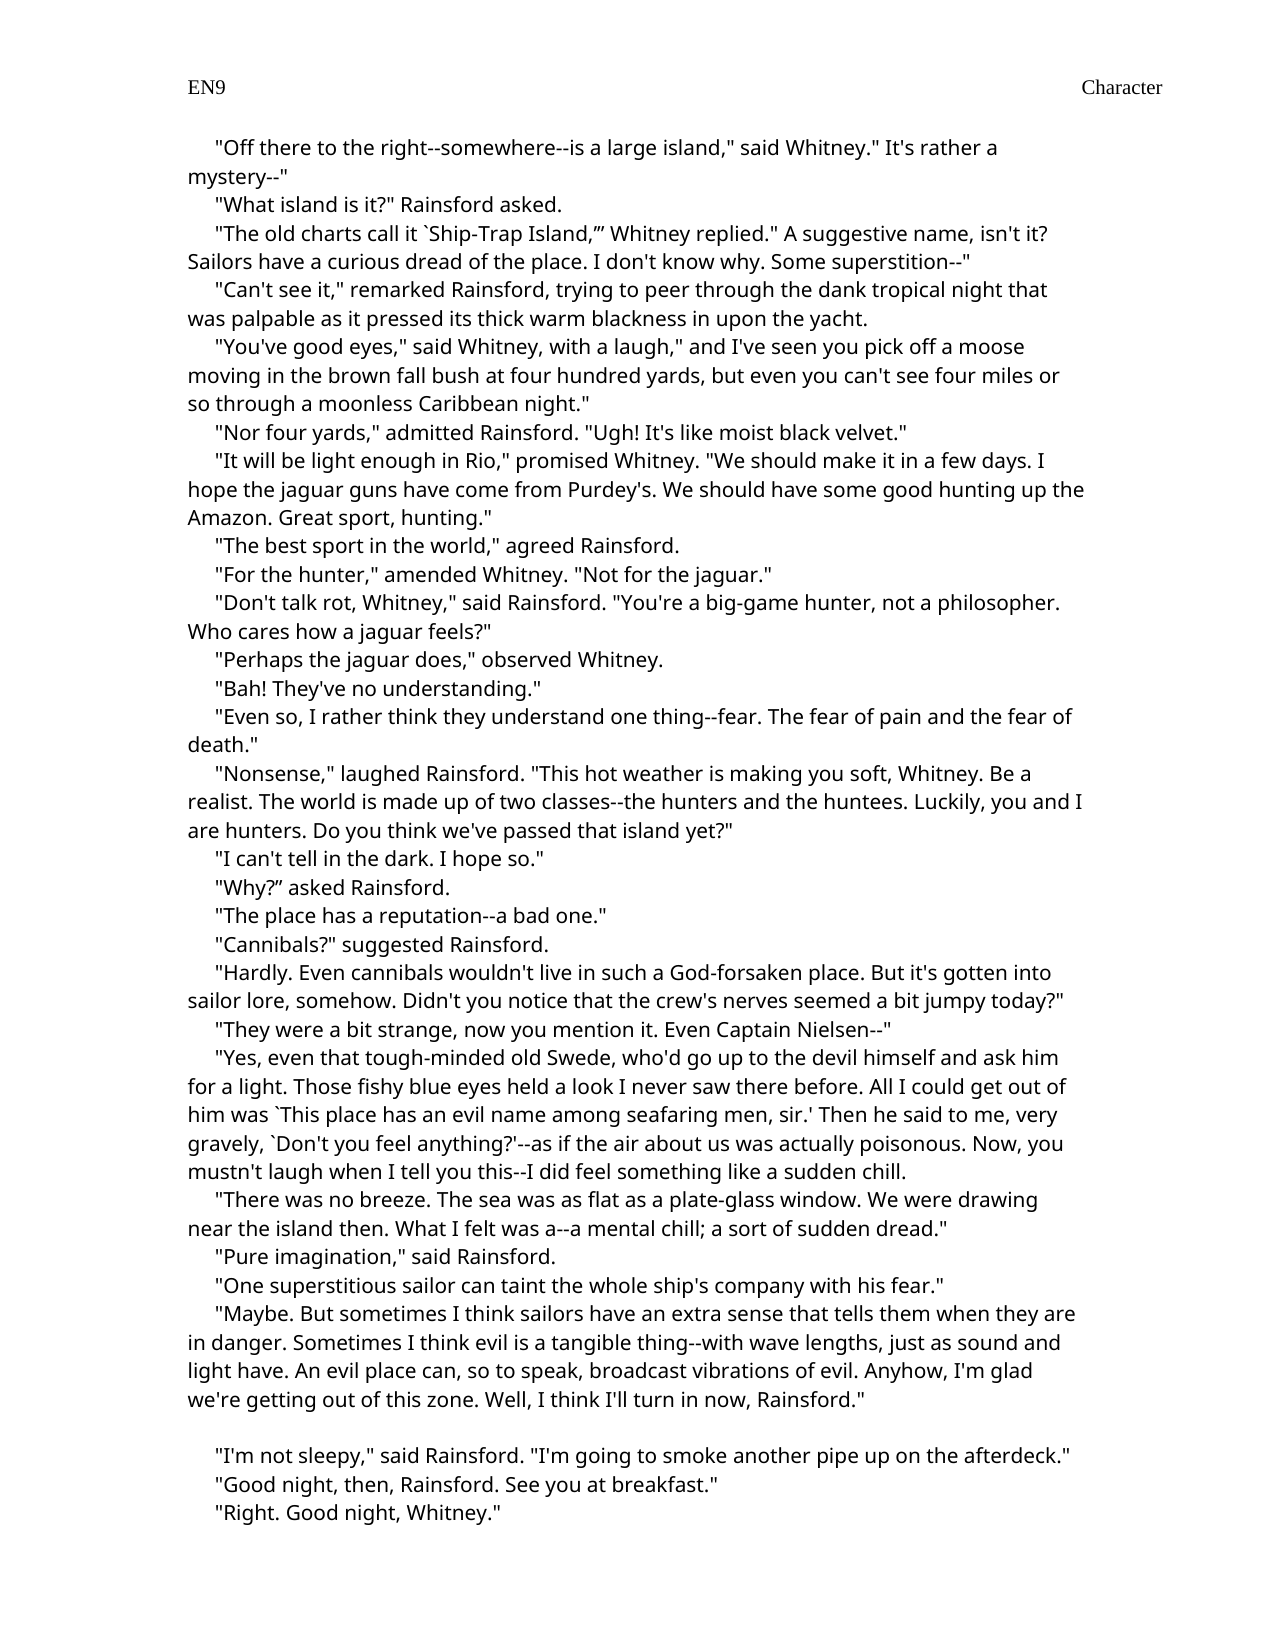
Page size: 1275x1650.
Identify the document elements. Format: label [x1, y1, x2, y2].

text [187, 133, 1087, 1527]
